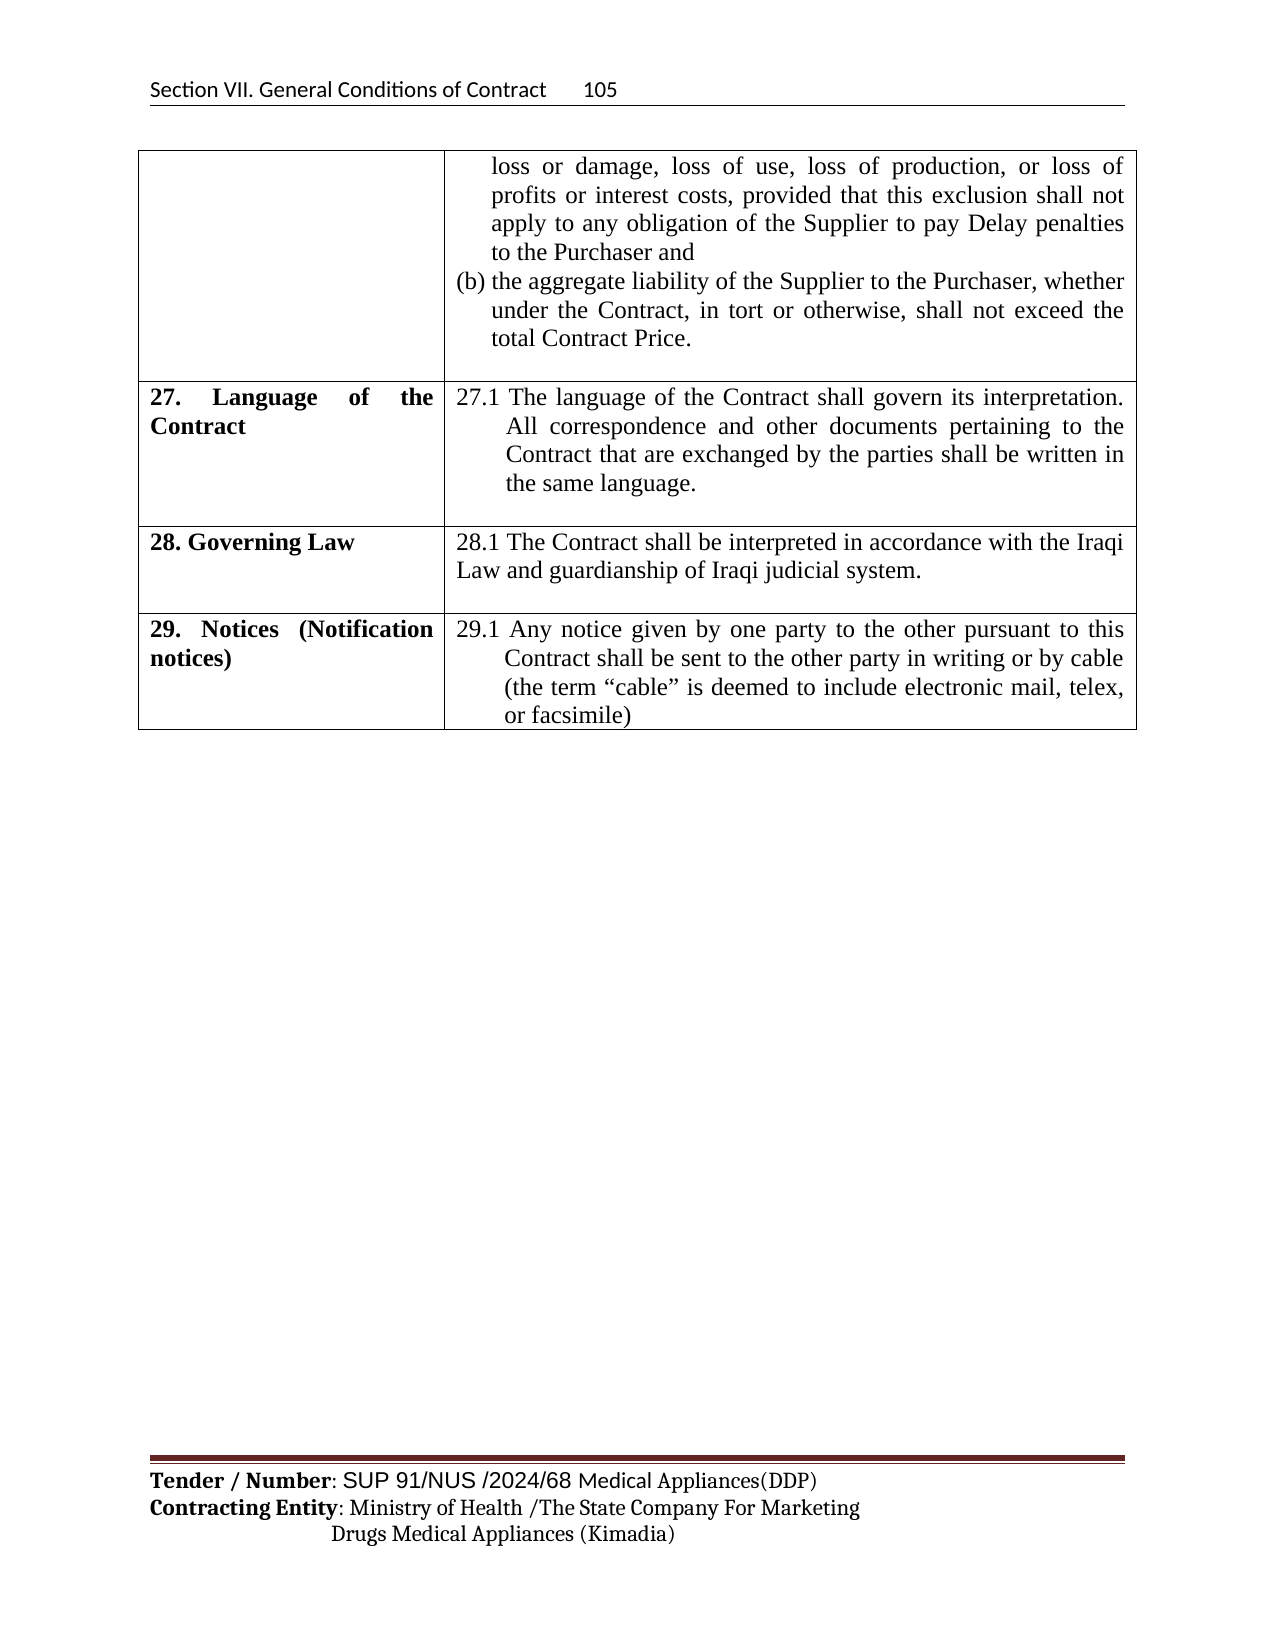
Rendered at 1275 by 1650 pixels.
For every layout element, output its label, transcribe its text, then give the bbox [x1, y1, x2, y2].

table_cell 27. Language of the Contract [139, 382, 444, 526]
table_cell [139, 151, 444, 381]
table_cell 27.1 The language of the Contract shall govern its interpretation. All correspondence and other documents pertaining to the Contract that are exchanged by the parties shall be written in the same language. [445, 382, 1136, 526]
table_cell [445, 151, 1136, 381]
table_cell 28. Governing Law [139, 527, 444, 613]
table_cell 29.1 Any notice given by one party to the other pursuant to this Contract shall be sent to the other party in writing or by cable (the term “cable” is deemed to include electronic mail, telex, or facsimile) [445, 614, 1136, 729]
table_cell 28.1 The Contract shall be interpreted in accordance with the Iraqi Law and guardianship of Iraqi judicial system. [445, 527, 1136, 613]
table_cell 29. Notices (Notification notices) [139, 614, 444, 729]
